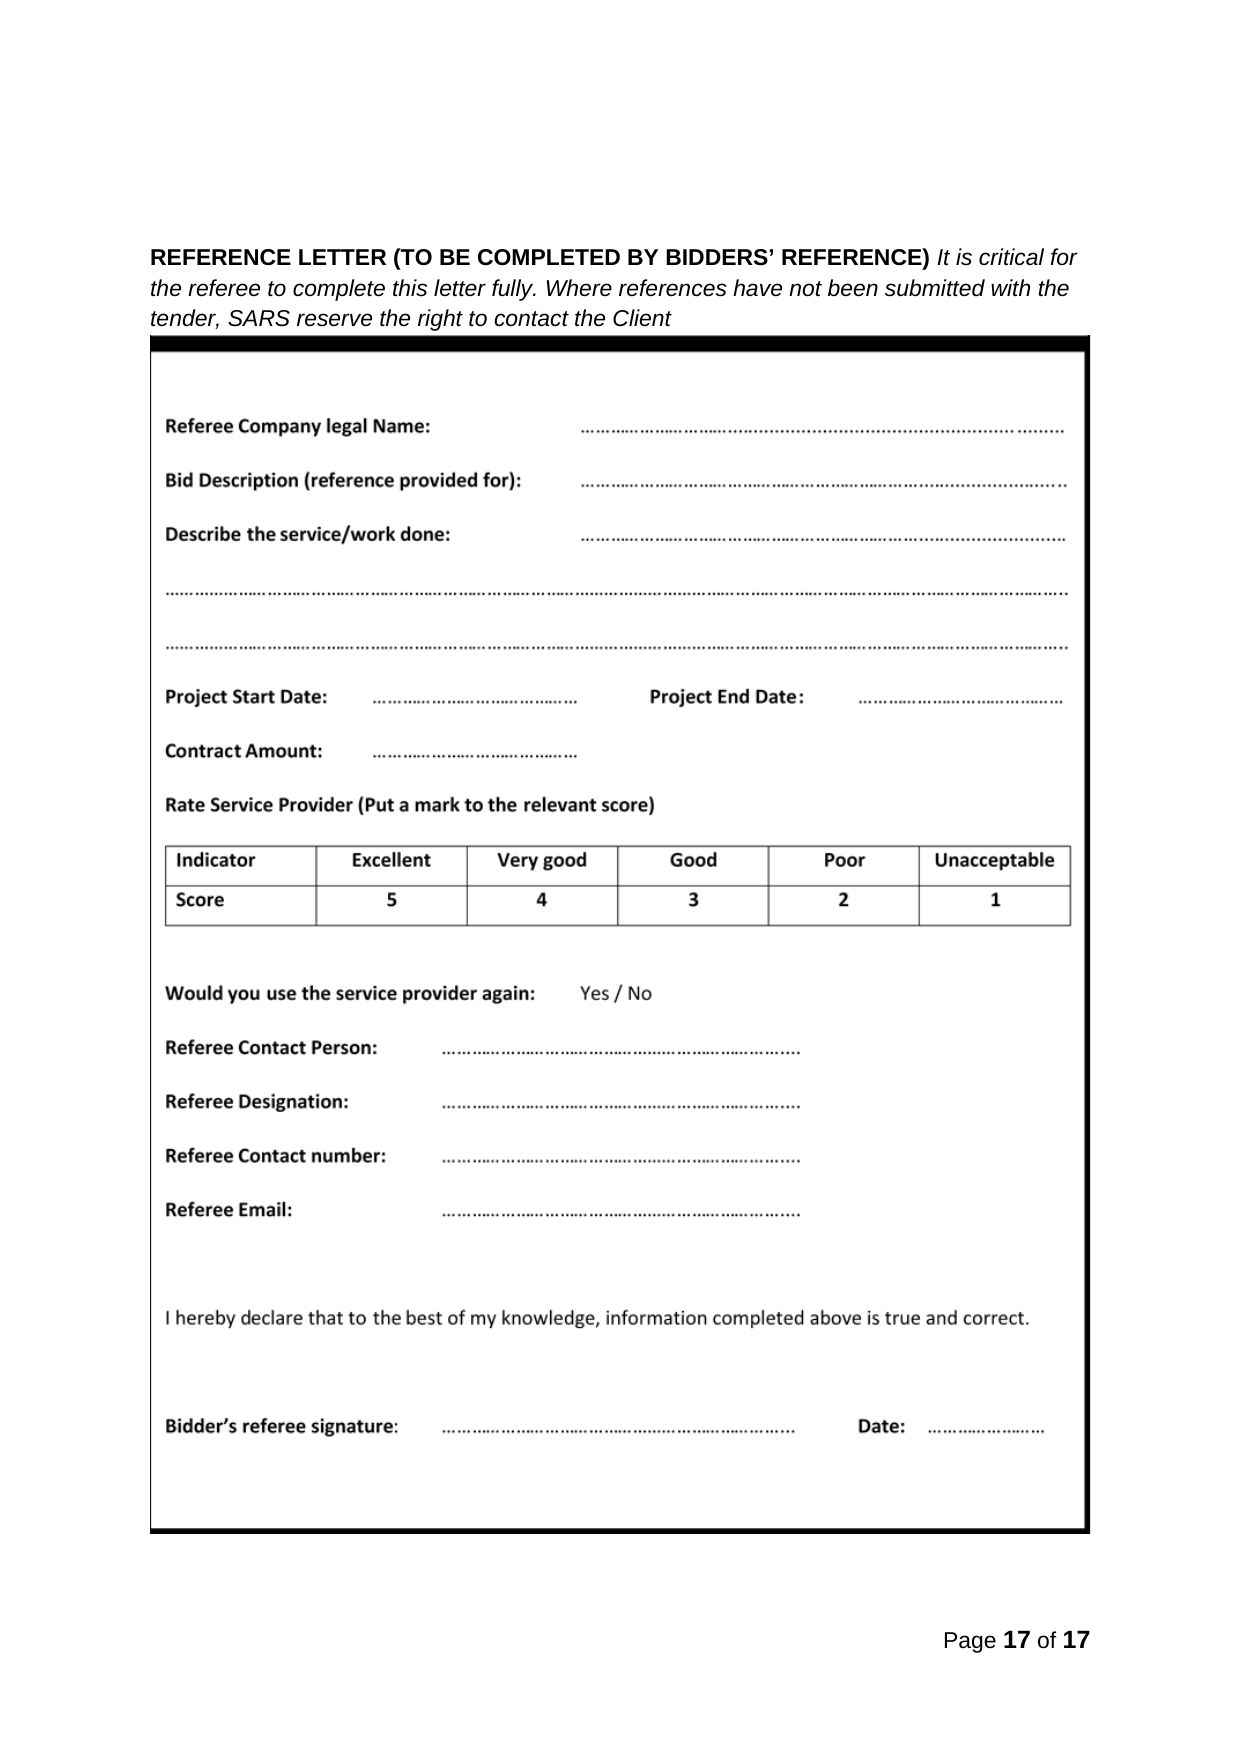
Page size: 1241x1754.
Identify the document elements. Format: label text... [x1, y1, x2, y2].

text REFERENCE LETTER (TO BE COMPLETED BY BIDDERS’ REFERENCE) It is critical for the referee to complete this letter fully. Where references have not been submitted with the tender, SARS reserve the right to contact the Client [150, 244, 1090, 335]
picture [150, 335, 1091, 1534]
